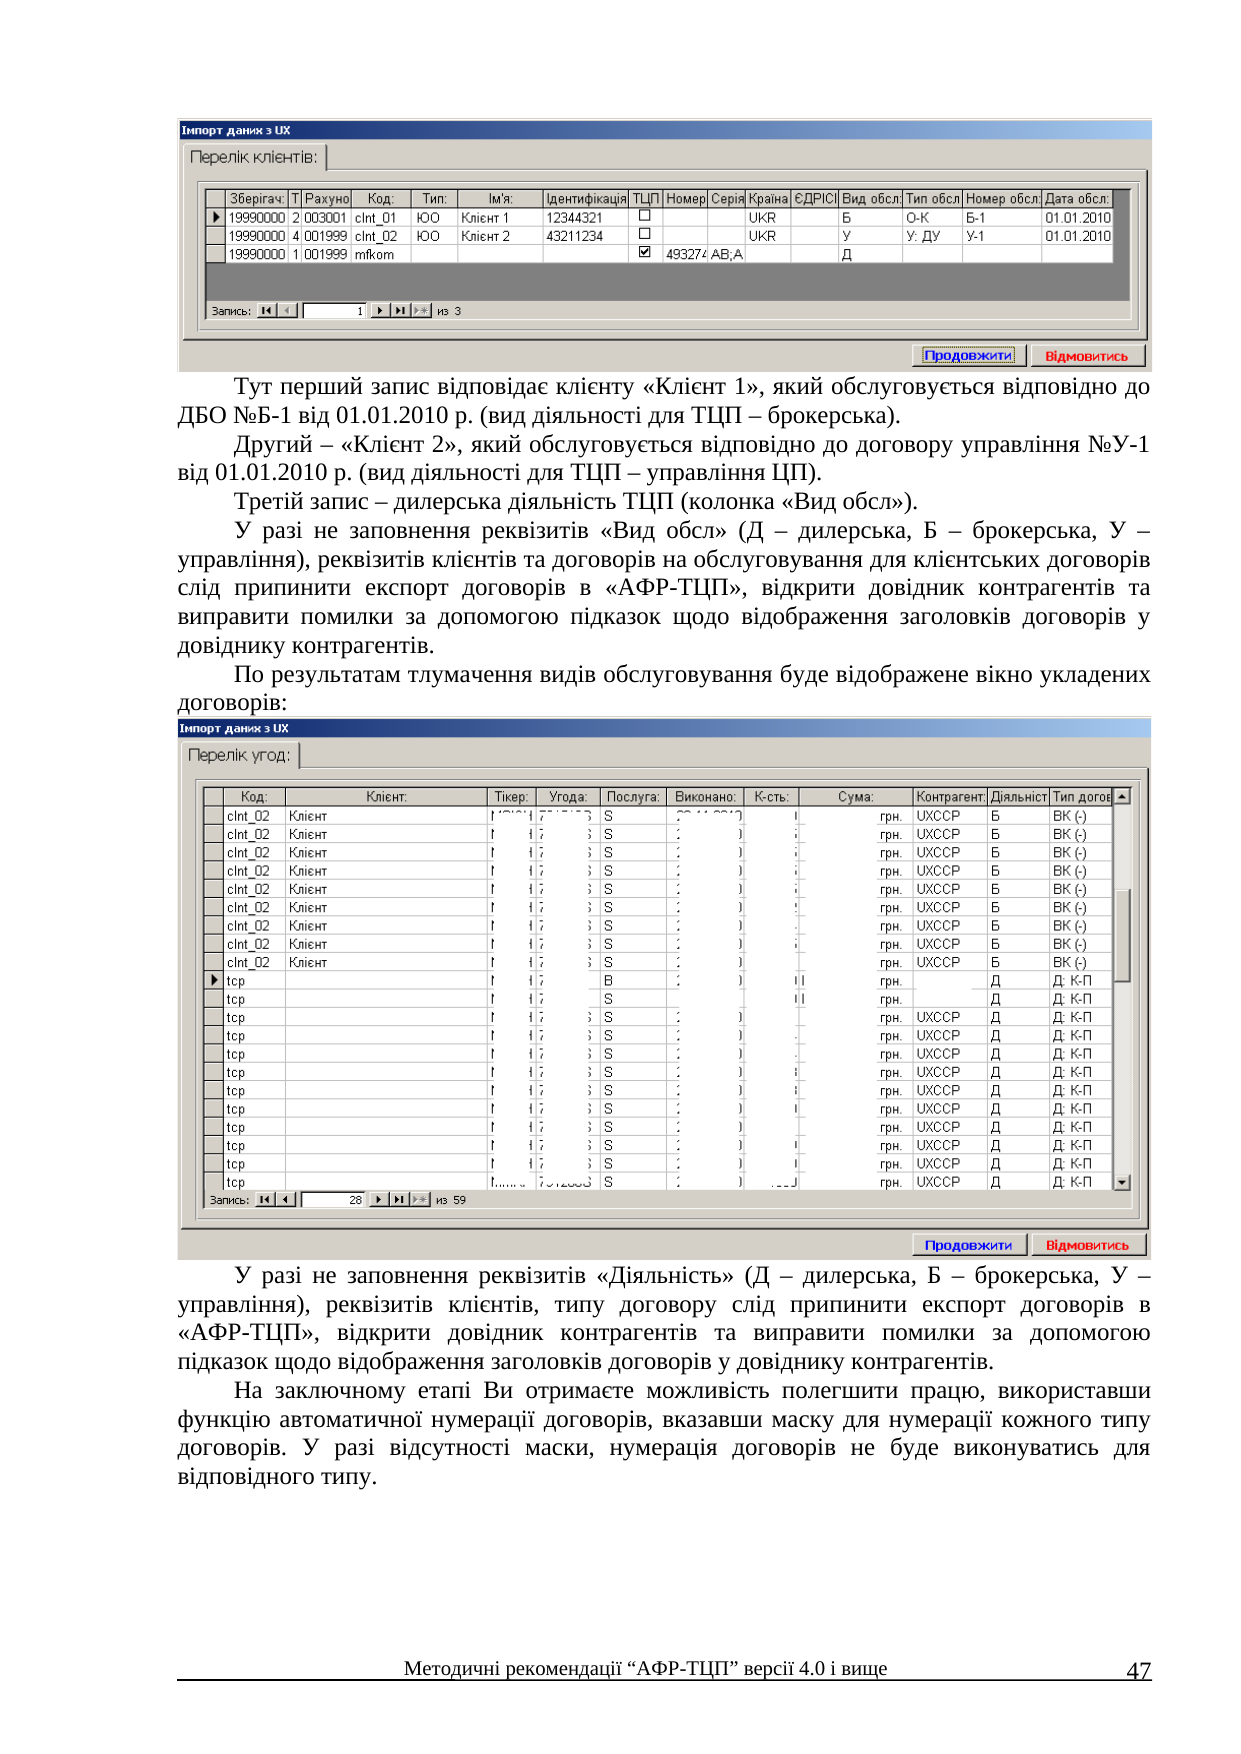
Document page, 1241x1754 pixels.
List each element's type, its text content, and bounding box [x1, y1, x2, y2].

text У разі не заповнення реквізитів «Діяльність» (Д – дилерська, Б – брокерська, У – управління), реквізитів клієнтів, типу договору слід припинити експорт договорів в «АФР-ТЦП», відкрити довідник контрагентів та виправити помилки за допомогою підказок щодо відображення заголовків договорів у довіднику контрагентів. [177, 1260, 1152, 1375]
picture [177, 716, 1152, 1260]
text Тут перший запис відповідає клієнту «Клієнт 1», який обслуговується відповідно до ДБО №Б-1 від 01.01.2010 р. (вид діяльності для ТЦП – брокерська). [177, 372, 1152, 429]
text На заключному етапі Ви отримаєте можливість полегшити працю, використавши функцію автоматичної нумерації договорів, вказавши маску для нумерації кожного типу договорів. У разі відсутності маски, нумерація договорів не буде виконуватись для відповідного типу. [177, 1375, 1152, 1490]
text Другий – «Клієнт 2», який обслуговується відповідно до договору управління №У-1 від 01.01.2010 р. (вид діяльності для ТЦП – управління ЦП). [177, 429, 1152, 486]
text У разі не заповнення реквізитів «Вид обсл» (Д – дилерська, Б – брокерська, У – управління), реквізитів клієнтів та договорів на обслуговування для клієнтських договорів слід припинити експорт договорів в «АФР-ТЦП», відкрити довідник контрагентів та виправити помилки за допомогою підказок щодо відображення заголовків договорів у довіднику контрагентів. [177, 515, 1152, 659]
text По результатам тлумачення видів обслуговування буде відображене вікно укладених договорів: [177, 659, 1152, 716]
picture [177, 118, 1153, 372]
text Третій запис – дилерська діяльність ТЦП (колонка «Вид обсл»). [177, 486, 1152, 515]
